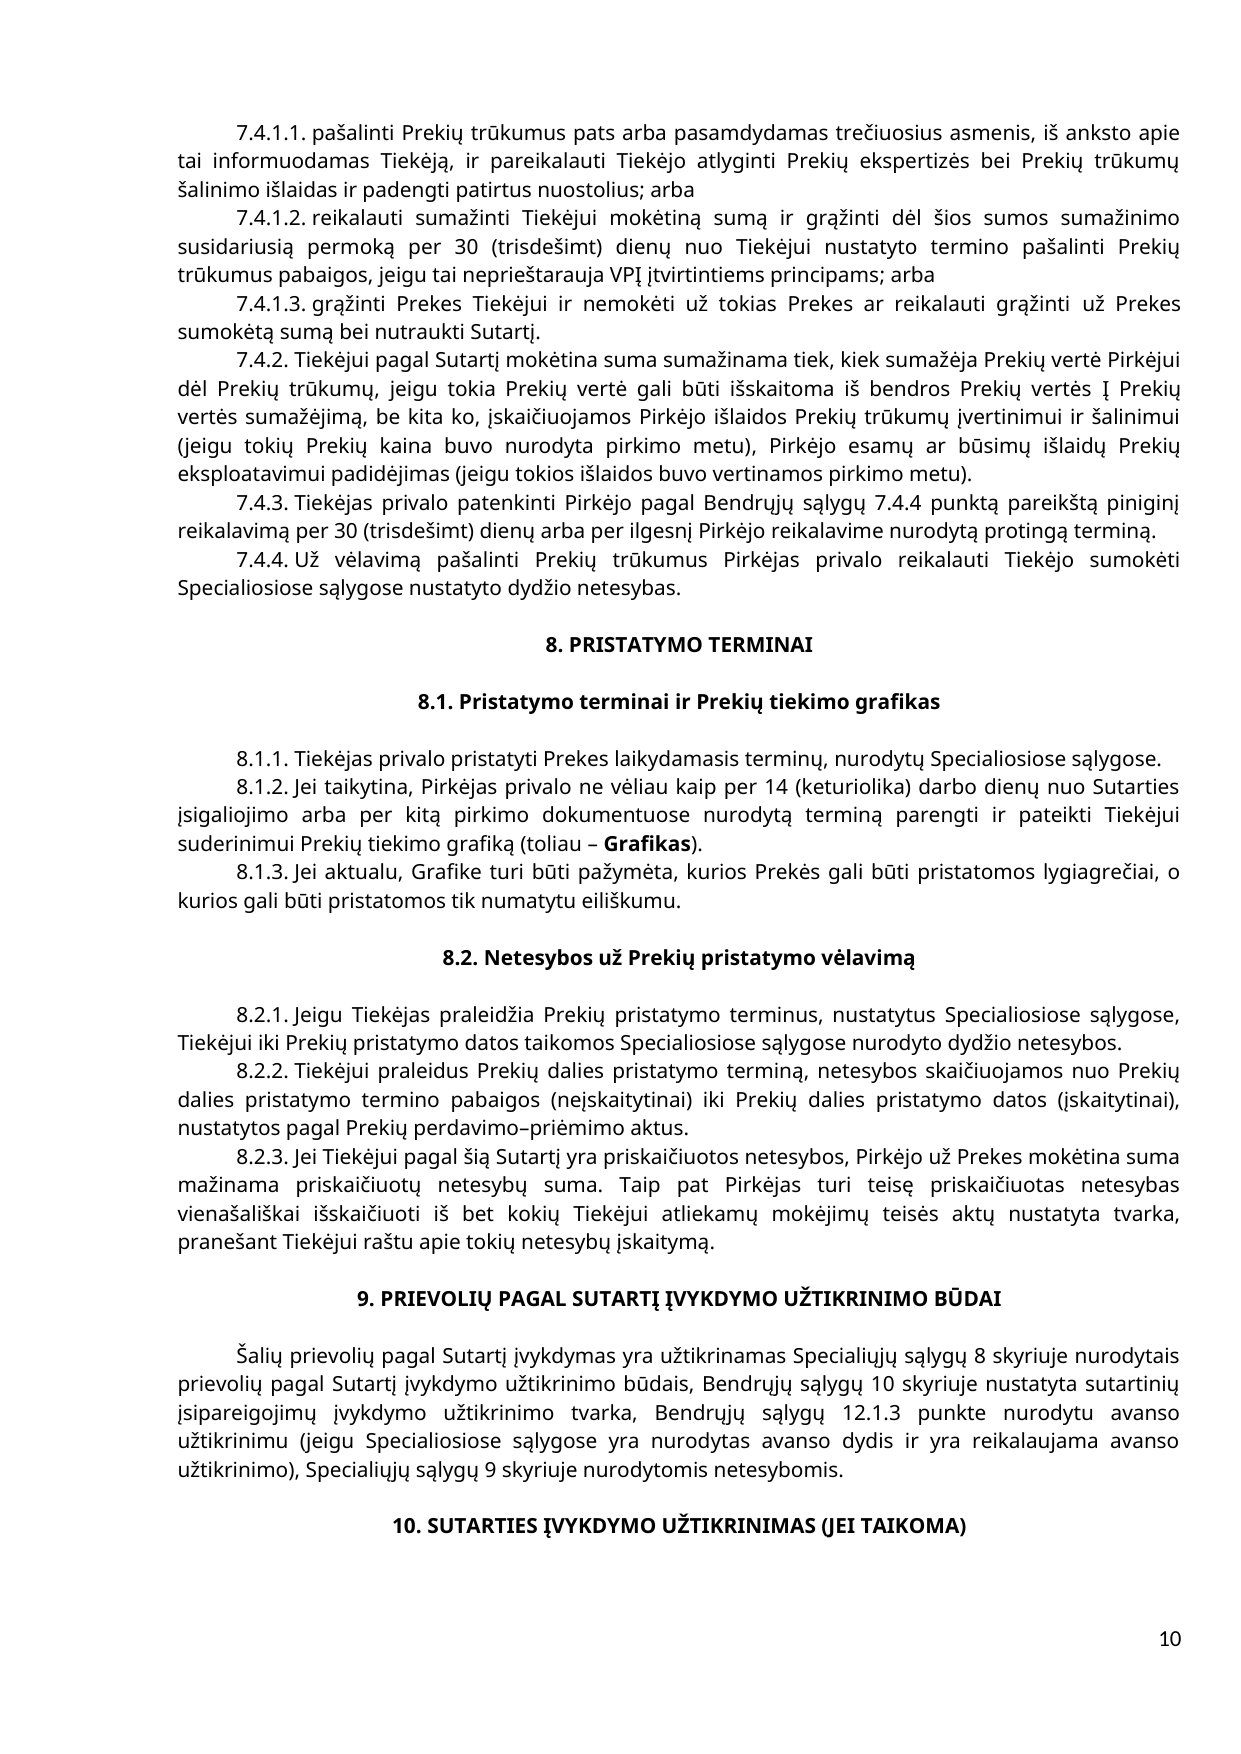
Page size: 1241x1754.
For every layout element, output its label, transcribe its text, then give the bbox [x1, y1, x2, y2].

text 8.1.3. Jei aktualu, Grafike turi būti pažymėta, kurios Prekės gali būti pristatomos lygiagrečiai, o kurios gali būti pristatomos tik numatytu eiliškumu. [177, 857, 1181, 914]
text 8. PRISTATYMO TERMINAI [177, 630, 1181, 658]
text 8.2.3. Jei Tiekėjui pagal šią Sutartį yra priskaičiuotos netesybos, Pirkėjo už Prekes mokėtina suma mažinama priskaičiuotų netesybų suma. Taip pat Pirkėjas turi teisę priskaičiuotas netesybas vienašališkai išskaičiuoti iš bet kokių Tiekėjui atliekamų mokėjimų teisės aktų nustatyta tvarka, pranešant Tiekėjui raštu apie tokių netesybų įskaitymą. [177, 1142, 1181, 1256]
text 8.1. Pristatymo terminai ir Prekių tiekimo grafikas [177, 687, 1181, 715]
text 7.4.2. Tiekėjui pagal Sutartį mokėtina suma sumažinama tiek, kiek sumažėja Prekių vertė Pirkėjui dėl Prekių trūkumų, jeigu tokia Prekių vertė gali būti išskaitoma iš bendros Prekių vertės Į Prekių vertės sumažėjimą, be kita ko, įskaičiuojamos Pirkėjo išlaidos Prekių trūkumų įvertinimui ir šalinimui (jeigu tokių Prekių kaina buvo nurodyta pirkimo metu), Pirkėjo esamų ar būsimų išlaidų Prekių eksploatavimui padidėjimas (jeigu tokios išlaidos buvo vertinamos pirkimo metu). [177, 346, 1181, 488]
text 7.4.3. Tiekėjas privalo patenkinti Pirkėjo pagal Bendrųjų sąlygų 7.4.4 punktą pareikštą piniginį reikalavimą per 30 (trisdešimt) dienų arba per ilgesnį Pirkėjo reikalavime nurodytą protingą terminą. [177, 488, 1181, 545]
text 8.2.2. Tiekėjui praleidus Prekių dalies pristatymo terminą, netesybos skaičiuojamos nuo Prekių dalies pristatymo termino pabaigos (neįskaitytinai) iki Prekių dalies pristatymo datos (įskaitytinai), nustatytos pagal Prekių perdavimo–priėmimo aktus. [177, 1057, 1181, 1142]
text Šalių prievolių pagal Sutartį įvykdymas yra užtikrinamas Specialiųjų sąlygų 8 skyriuje nurodytais prievolių pagal Sutartį įvykdymo užtikrinimo būdais, Bendrųjų sąlygų 10 skyriuje nustatyta sutartinių įsipareigojimų įvykdymo užtikrinimo tvarka, Bendrųjų sąlygų 12.1.3 punkte nurodytu avanso užtikrinimu (jeigu Specialiosiose sąlygose yra nurodytas avanso dydis ir yra reikalaujama avanso užtikrinimo), Specialiųjų sąlygų 9 skyriuje nurodytomis netesybomis. [177, 1341, 1181, 1483]
text 7.4.1.1. pašalinti Prekių trūkumus pats arba pasamdydamas trečiuosius asmenis, iš anksto apie tai informuodamas Tiekėją, ir pareikalauti Tiekėjo atlyginti Prekių ekspertizės bei Prekių trūkumų šalinimo išlaidas ir padengti patirtus nuostolius; arba [177, 118, 1181, 203]
text 8.1.1. Tiekėjas privalo pristatyti Prekes laikydamasis terminų, nurodytų Specialiosiose sąlygose. [177, 744, 1181, 772]
text 8.1.2. Jei taikytina, Pirkėjas privalo ne vėliau kaip per 14 (keturiolika) darbo dienų nuo Sutarties įsigaliojimo arba per kitą pirkimo dokumentuose nurodytą terminą parengti ir pateikti Tiekėjui suderinimui Prekių tiekimo grafiką (toliau – Grafikas). [177, 772, 1181, 857]
text 8.2. Netesybos už Prekių pristatymo vėlavimą [177, 943, 1181, 971]
text 7.4.1.3. grąžinti Prekes Tiekėjui ir nemokėti už tokias Prekes ar reikalauti grąžinti už Prekes sumokėtą sumą bei nutraukti Sutartį. [177, 289, 1181, 346]
text 8.2.1. Jeigu Tiekėjas praleidžia Prekių pristatymo terminus, nustatytus Specialiosiose sąlygose, Tiekėjui iki Prekių pristatymo datos taikomos Specialiosiose sąlygose nurodyto dydžio netesybos. [177, 1000, 1181, 1057]
text 7.4.1.2. reikalauti sumažinti Tiekėjui mokėtiną sumą ir grąžinti dėl šios sumos sumažinimo susidariusią permoką per 30 (trisdešimt) dienų nuo Tiekėjui nustatyto termino pašalinti Prekių trūkumus pabaigos, jeigu tai neprieštarauja VPĮ įtvirtintiems principams; arba [177, 203, 1181, 289]
text 7.4.4. Už vėlavimą pašalinti Prekių trūkumus Pirkėjas privalo reikalauti Tiekėjo sumokėti Specialiosiose sąlygose nustatyto dydžio netesybas. [177, 545, 1181, 602]
text 9. PRIEVOLIŲ PAGAL SUTARTĮ ĮVYKDYMO UŽTIKRINIMO BŪDAI [177, 1284, 1181, 1312]
text 10. SUTARTIES ĮVYKDYMO UŽTIKRINIMAS (JEI TAIKOMA) [177, 1512, 1181, 1540]
